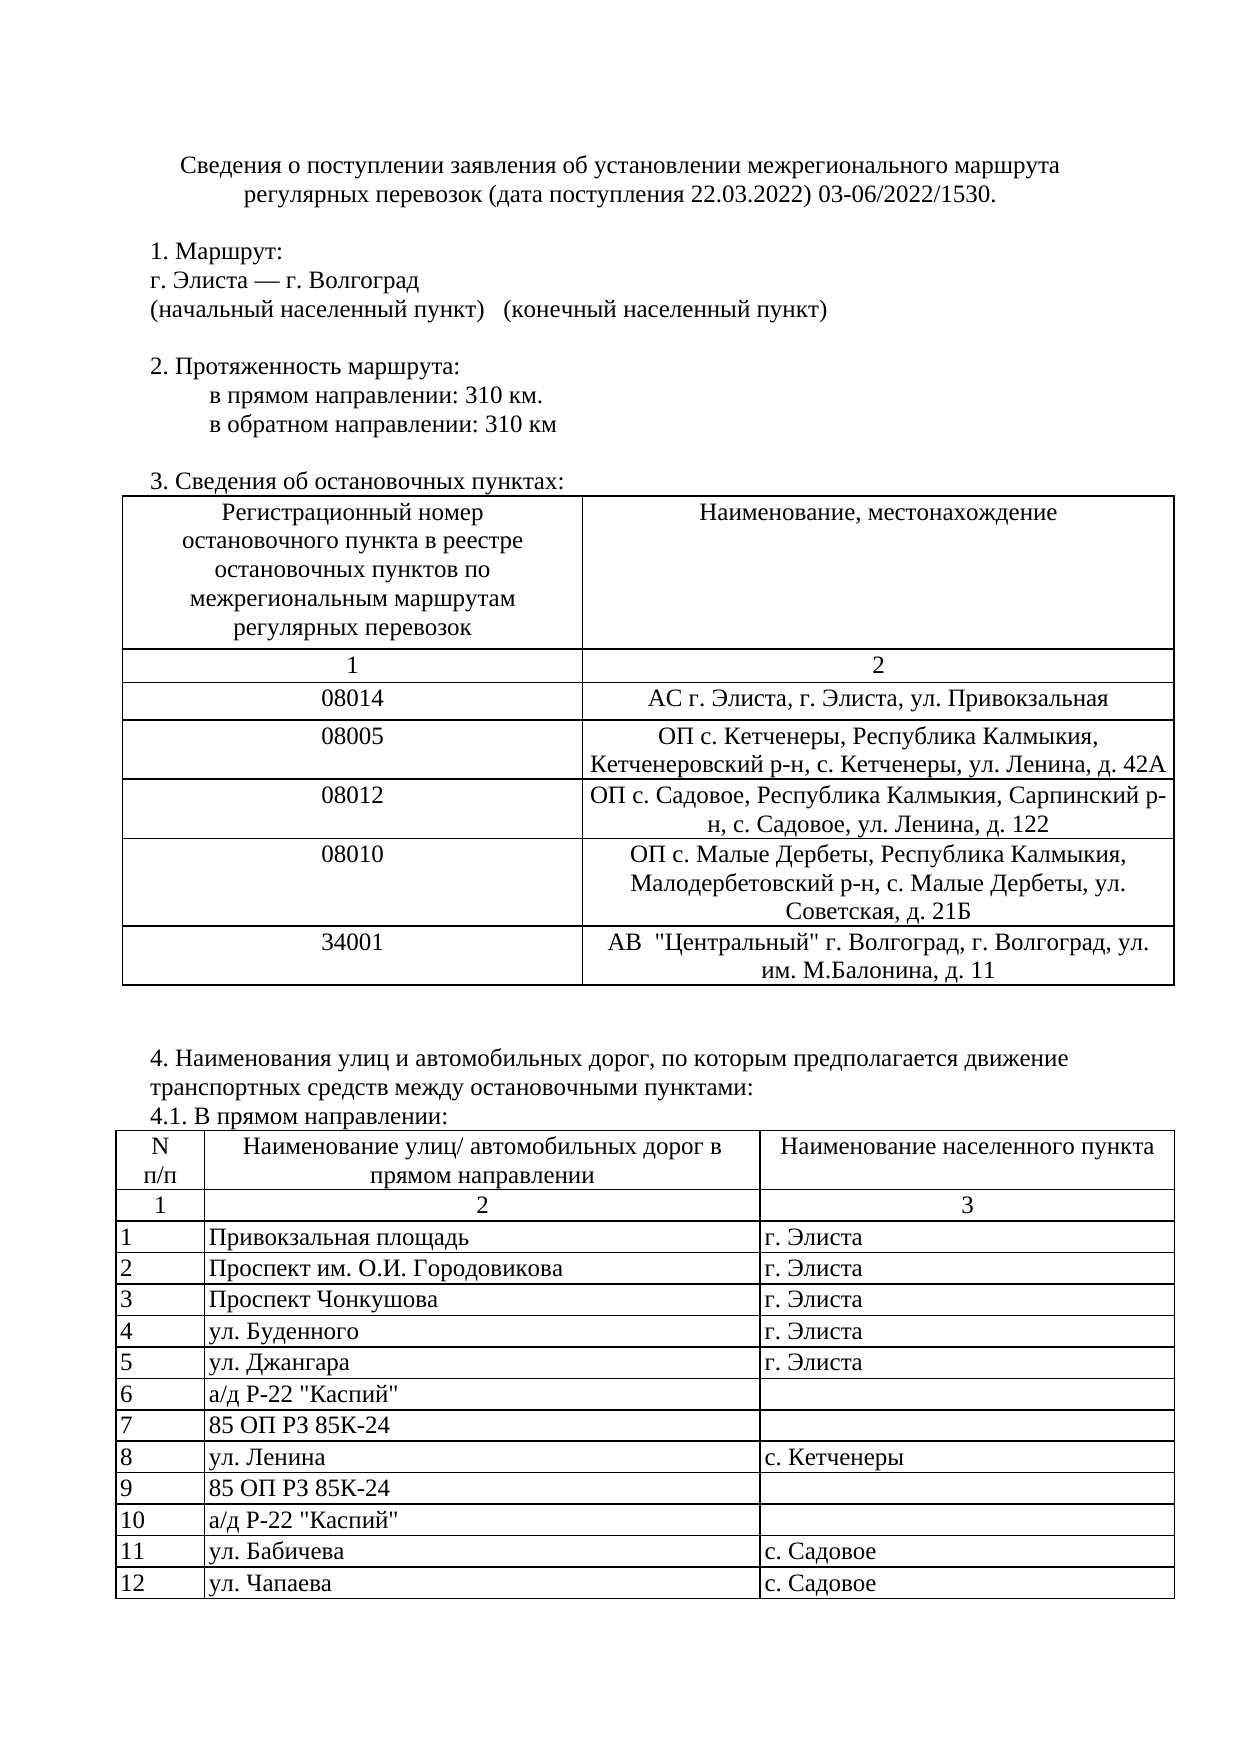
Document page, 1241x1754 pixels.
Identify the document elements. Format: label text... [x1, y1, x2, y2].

table_cell 08014 [123, 683, 582, 719]
table_cell 34001 [123, 927, 582, 984]
table_cell 11 [117, 1536, 204, 1566]
table_cell ул. Чапаева [205, 1568, 759, 1598]
table_cell АВ "Центральный" г. Волгоград, г. Волгоград, ул. им. М.Балонина, д. 11 [583, 927, 1173, 984]
text 4. Наименования улиц и автомобильных дорог, по которым предполагается движение транспортных средств между остановочными пунктами: [150, 1043, 1090, 1101]
table_cell ОП с. Садовое, Республика Калмыкия, Сарпинский р-н, с. Садовое, ул. Ленина, д. 122 [583, 780, 1173, 837]
table_cell 08010 [123, 839, 582, 925]
table_cell [761, 1473, 1174, 1503]
table_cell 7 [117, 1411, 204, 1440]
table_cell ул. Буденного [205, 1316, 759, 1346]
text 4.1. В прямом направлении: [150, 1101, 1090, 1129]
table_cell Проспект им. О.И. Городовикова [205, 1253, 759, 1283]
table_cell [761, 1411, 1174, 1440]
table_cell 6 [117, 1379, 204, 1409]
table_cell г. Элиста [761, 1316, 1174, 1346]
text в обратном направлении: 310 км [150, 409, 1090, 437]
table_cell ул. Джангара [205, 1348, 759, 1377]
table_cell [761, 1505, 1174, 1535]
table_cell г. Элиста [761, 1285, 1174, 1314]
table_cell 1 [117, 1222, 204, 1252]
table_cell ОП с. Кетченеры, Республика Калмыкия, Кетченеровский р-н, с. Кетченеры, ул. Ленина, д. 42А [583, 721, 1173, 778]
table_cell 2 [117, 1253, 204, 1283]
table_cell ОП с. Малые Дербеты, Республика Калмыкия, Малодербетовский р-н, с. Малые Дербеты, ул. Советская, д. 21Б [583, 839, 1173, 925]
table_cell 2 [205, 1190, 759, 1220]
table_cell 8 [117, 1442, 204, 1472]
table_header N п/п [117, 1131, 204, 1189]
table_cell Проспект Чонкушова [205, 1285, 759, 1314]
table_cell 12 [117, 1568, 204, 1598]
table_cell 10 [117, 1505, 204, 1535]
text г. Элиста — г. Волгоград [150, 265, 1090, 294]
table_cell ул. Ленина [205, 1442, 759, 1472]
text (начальный населенный пункт) (конечный населенный пункт) [150, 294, 1090, 322]
table_cell 3 [761, 1190, 1174, 1220]
table_cell 2 [583, 650, 1173, 681]
text 1. Маршрут: [150, 236, 1090, 265]
table_cell а/д Р-22 "Каспий" [205, 1505, 759, 1535]
table_cell 08012 [123, 780, 582, 837]
text 2. Протяженность маршрута: [150, 351, 1090, 380]
table_header Регистрационный номер остановочного пункта в реестре остановочных пунктов по межрегиональным маршрутам регулярных перевозок [123, 497, 582, 648]
table_cell с. Садовое [761, 1536, 1174, 1566]
table_cell [761, 1379, 1174, 1409]
table_cell г. Элиста [761, 1253, 1174, 1283]
table_cell ул. Бабичева [205, 1536, 759, 1566]
table_cell 1 [123, 650, 582, 681]
table_cell 3 [117, 1285, 204, 1314]
table_cell 85 ОП РЗ 85К-24 [205, 1473, 759, 1503]
table_cell г. Элиста [761, 1222, 1174, 1252]
text в прямом направлении: 310 км. [150, 380, 1090, 409]
table_header Наименование улиц/ автомобильных дорог в прямом направлении [205, 1131, 759, 1189]
table_cell 9 [117, 1473, 204, 1503]
table_cell 1 [117, 1190, 204, 1220]
table_cell 5 [117, 1348, 204, 1377]
table_cell 4 [117, 1316, 204, 1346]
text 3. Сведения об остановочных пунктах: [150, 466, 1090, 495]
table_header Наименование, местонахождение [583, 497, 1173, 648]
table_cell с. Садовое [761, 1568, 1174, 1598]
table_header Наименование населенного пункта [761, 1131, 1174, 1189]
table_cell 85 ОП РЗ 85К-24 [205, 1411, 759, 1440]
table_cell а/д Р-22 "Каспий" [205, 1379, 759, 1409]
text Сведения о поступлении заявления об установлении межрегионального маршрута регулярных перевозок (дата поступления 22.03.2022) 03-06/2022/1530. [150, 150, 1090, 207]
table_cell г. Элиста [761, 1348, 1174, 1377]
table_cell Привокзальная площадь [205, 1222, 759, 1252]
table_cell АС г. Элиста, г. Элиста, ул. Привокзальная [583, 683, 1173, 719]
table_cell с. Кетченеры [761, 1442, 1174, 1472]
table_cell 08005 [123, 721, 582, 778]
